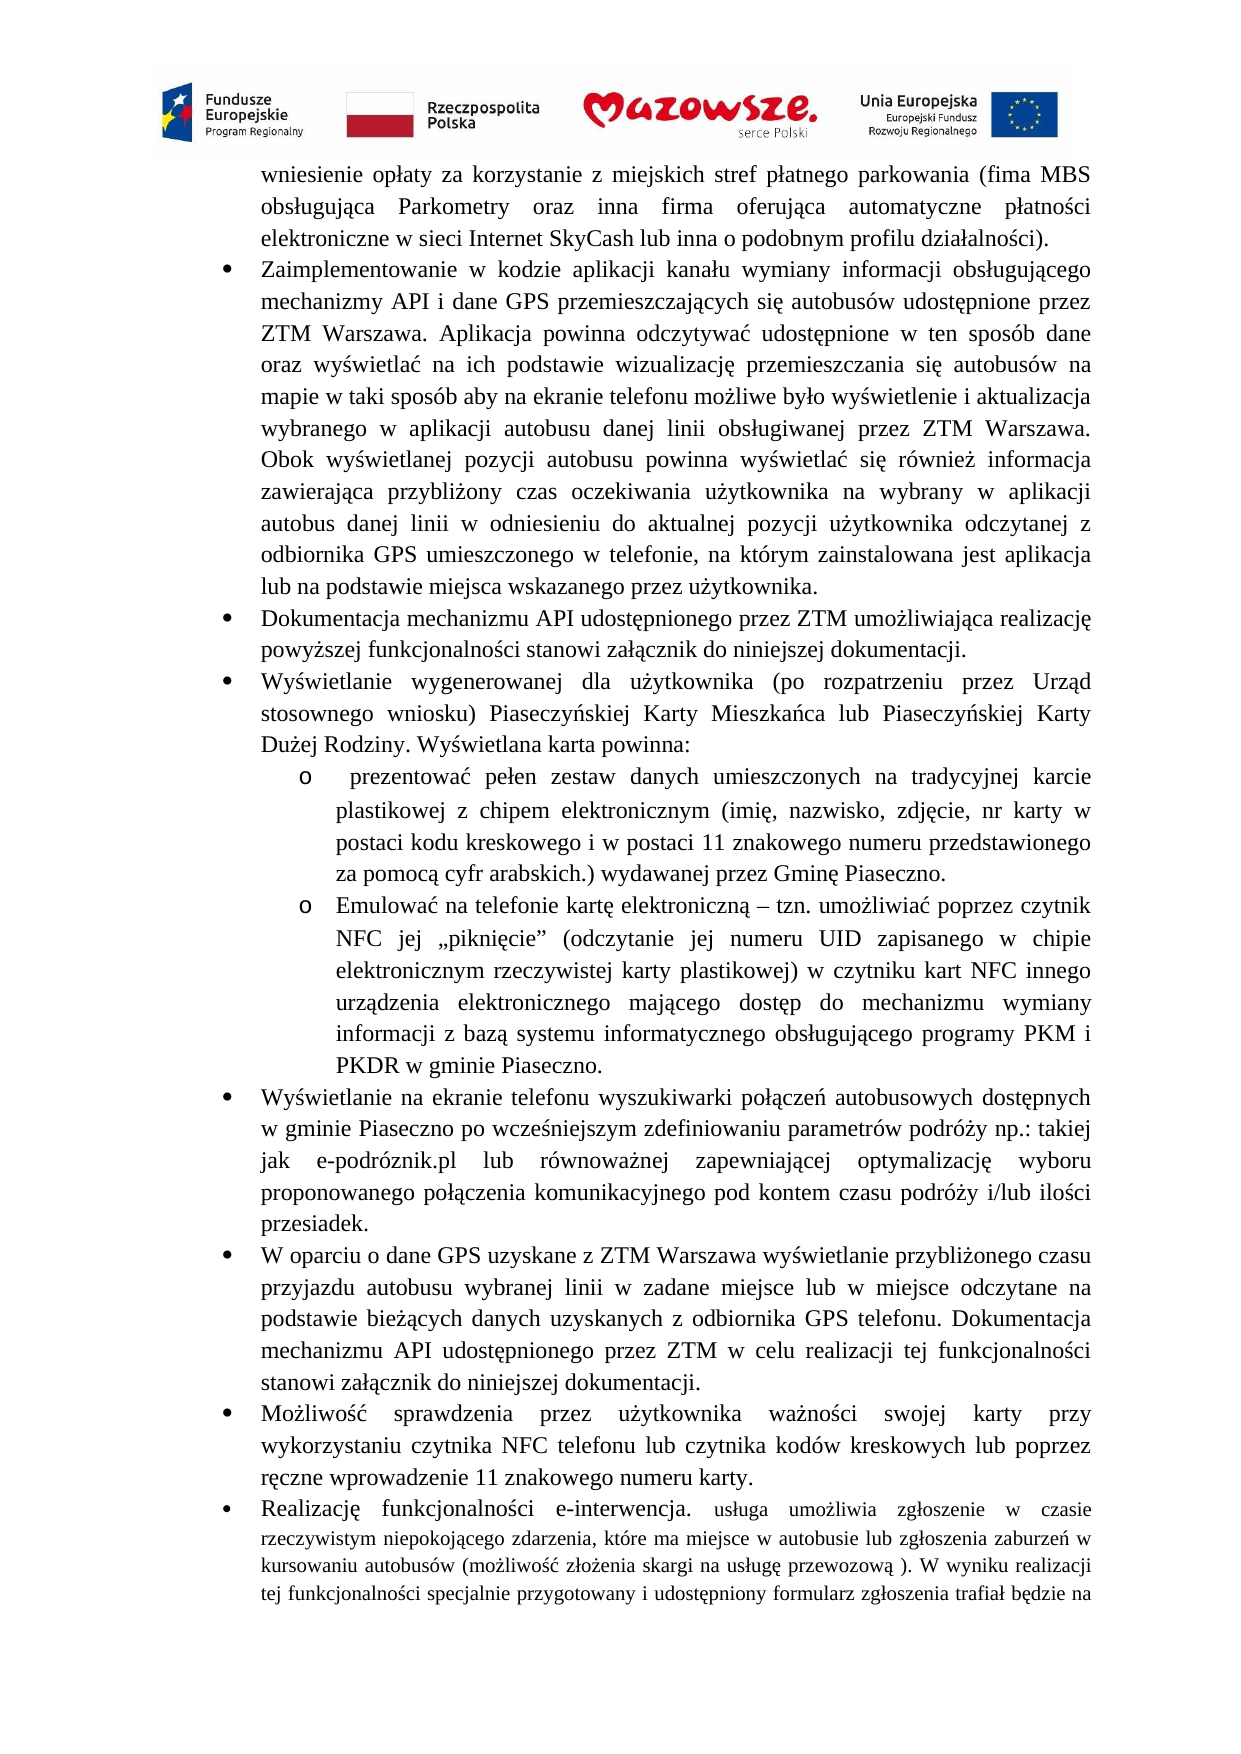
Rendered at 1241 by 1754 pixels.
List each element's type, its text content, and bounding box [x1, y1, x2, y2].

list Zaimplementowanie w kodzie aplikacji kanału wymiany informacji obsługującego mechanizmy API i dane GPS przemieszczających się autobusów udostępnione przez ZTM Warszawa. Aplikacja powinna odczytywać udostępnione w ten sposób dane oraz wyświetlać na ich podstawie wizualizację przemieszczania się autobusów na mapie w taki sposób aby na ekranie telefonu możliwe było wyświetlenie i aktualizacja wybranego w aplikacji autobusu danej linii obsługiwanej przez ZTM Warszawa. Obok wyświetlanej pozycji autobusu powinna wyświetlać się również informacja zawierająca przybliżony czas oczekiwania użytkownika na wybrany w aplikacji autobus danej linii w odniesieniu do aktualnej pozycji użytkownika odczytanej z odbiornika GPS umieszczonego w telefonie, na którym zainstalowana jest aplikacja lub na podstawie miejsca wskazanego przez użytkownika. [223, 256, 1093, 600]
list Możliwość sprawdzenia przez użytkownika ważności swojej karty przy wykorzystaniu czytnika NFC telefonu lub czytnika kodów kreskowych lub poprzez ręczne wprowadzenie 11 znakowego numeru karty. [223, 1399, 1093, 1490]
list W oparciu o dane GPS uzyskane z ZTM Warszawa wyświetlanie przybliżonego czasu przyjazdu autobusu wybranej linii w zadane miejsce lub w miejsce odczytane na podstawie bieżących danych uzyskanych z odbiornika GPS telefonu. Dokumentacja mechanizmu API udostępnionego przez ZTM w celu realizacji tej funkcjonalności stanowi załącznik do niniejszej dokumentacji. [223, 1241, 1093, 1395]
list prezentować pełen zestaw danych umieszczonych na tradycyjnej karcie plastikowej z chipem elektronicznym (imię, nazwisko, zdjęcie, nr karty w postaci kodu kreskowego i w postaci 11 znakowego numeru przedstawionego za pomocą cyfr arabskich.) wydawanej przez Gminę Piaseczno. [298, 762, 1093, 887]
list Dokumentacja mechanizmu API udostępnionego przez ZTM umożliwiająca realizację powyższej funkcjonalności stanowi załącznik do niniejszej dokumentacji. [223, 604, 1093, 663]
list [223, 148, 1093, 251]
list Emulować na telefonie kartę elektroniczną – tzn. umożliwiać poprzez czytnik NFC jej „piknięcie” (odczytanie jej numeru UID zapisanego w chipie elektronicznym rzeczywistej karty plastikowej) w czytniku kart NFC innego urządzenia elektronicznego mającego dostęp do mechanizmu wymiany informacji z bazą systemu informatycznego obsługującego programy PKM i PKDR w gminie Piaseczno. [298, 891, 1093, 1079]
list Wyświetlanie na ekranie telefonu wyszukiwarki połączeń autobusowych dostępnych w gminie Piaseczno po wcześniejszym zdefiniowaniu parametrów podróży np.: takiej jak e-podróznik.pl lub równoważnej zapewniającej optymalizację wyboru proponowanego połączenia komunikacyjnego pod kontem czasu podróży i/lub ilości przesiadek. [223, 1083, 1093, 1237]
list Wyświetlanie wygenerowanej dla użytkownika (po rozpatrzeniu przez Urząd stosownego wniosku) Piaseczyńskiej Karty Mieszkańca lub Piaseczyńskiej Karty Dużej Rodziny. Wyświetlana karta powinna: [223, 667, 1093, 758]
picture [147, 67, 1073, 157]
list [223, 1494, 1093, 1605]
